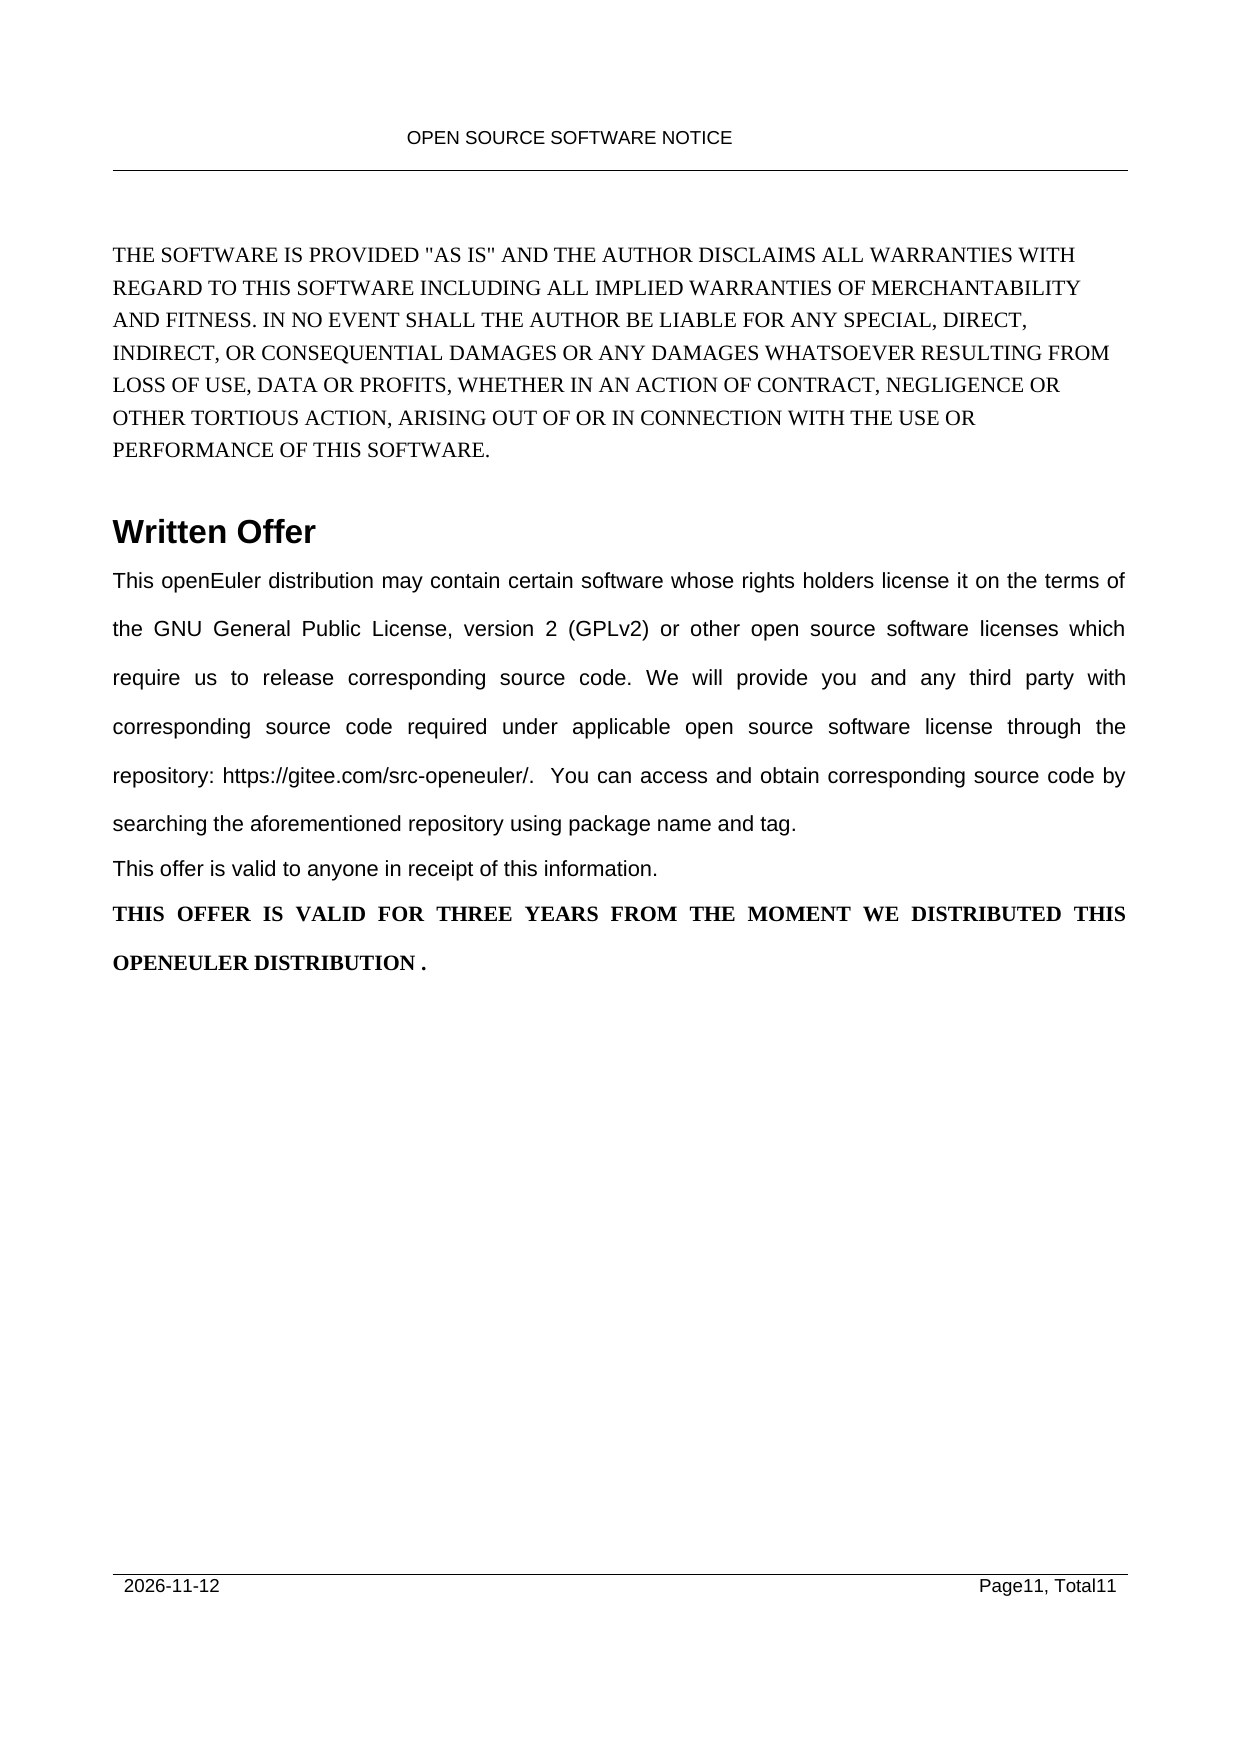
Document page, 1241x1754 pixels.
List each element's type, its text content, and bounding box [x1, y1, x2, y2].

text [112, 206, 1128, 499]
text This offer is valid to anyone in receipt of this information. [112, 853, 1128, 885]
text This openEuler distribution may contain certain software whose rights holders license it on the terms of the GNU General Public License, version 2 (GPLv2) or other open source software licenses which require us to release corresponding source code. We will provide you and any third party with corresponding source code required under applicable open source software license through the repository: https://gitee.com/src-openeuler/. You can access and obtain corresponding source code by searching the aforementioned repository using package name and tag. [112, 564, 1128, 840]
text Written Offer [112, 499, 1128, 564]
text THIS OFFER IS VALID FOR THREE YEARS FROM THE MOMENT WE DISTRIBUTED THIS OPENEULER DISTRIBUTION . [112, 898, 1128, 979]
